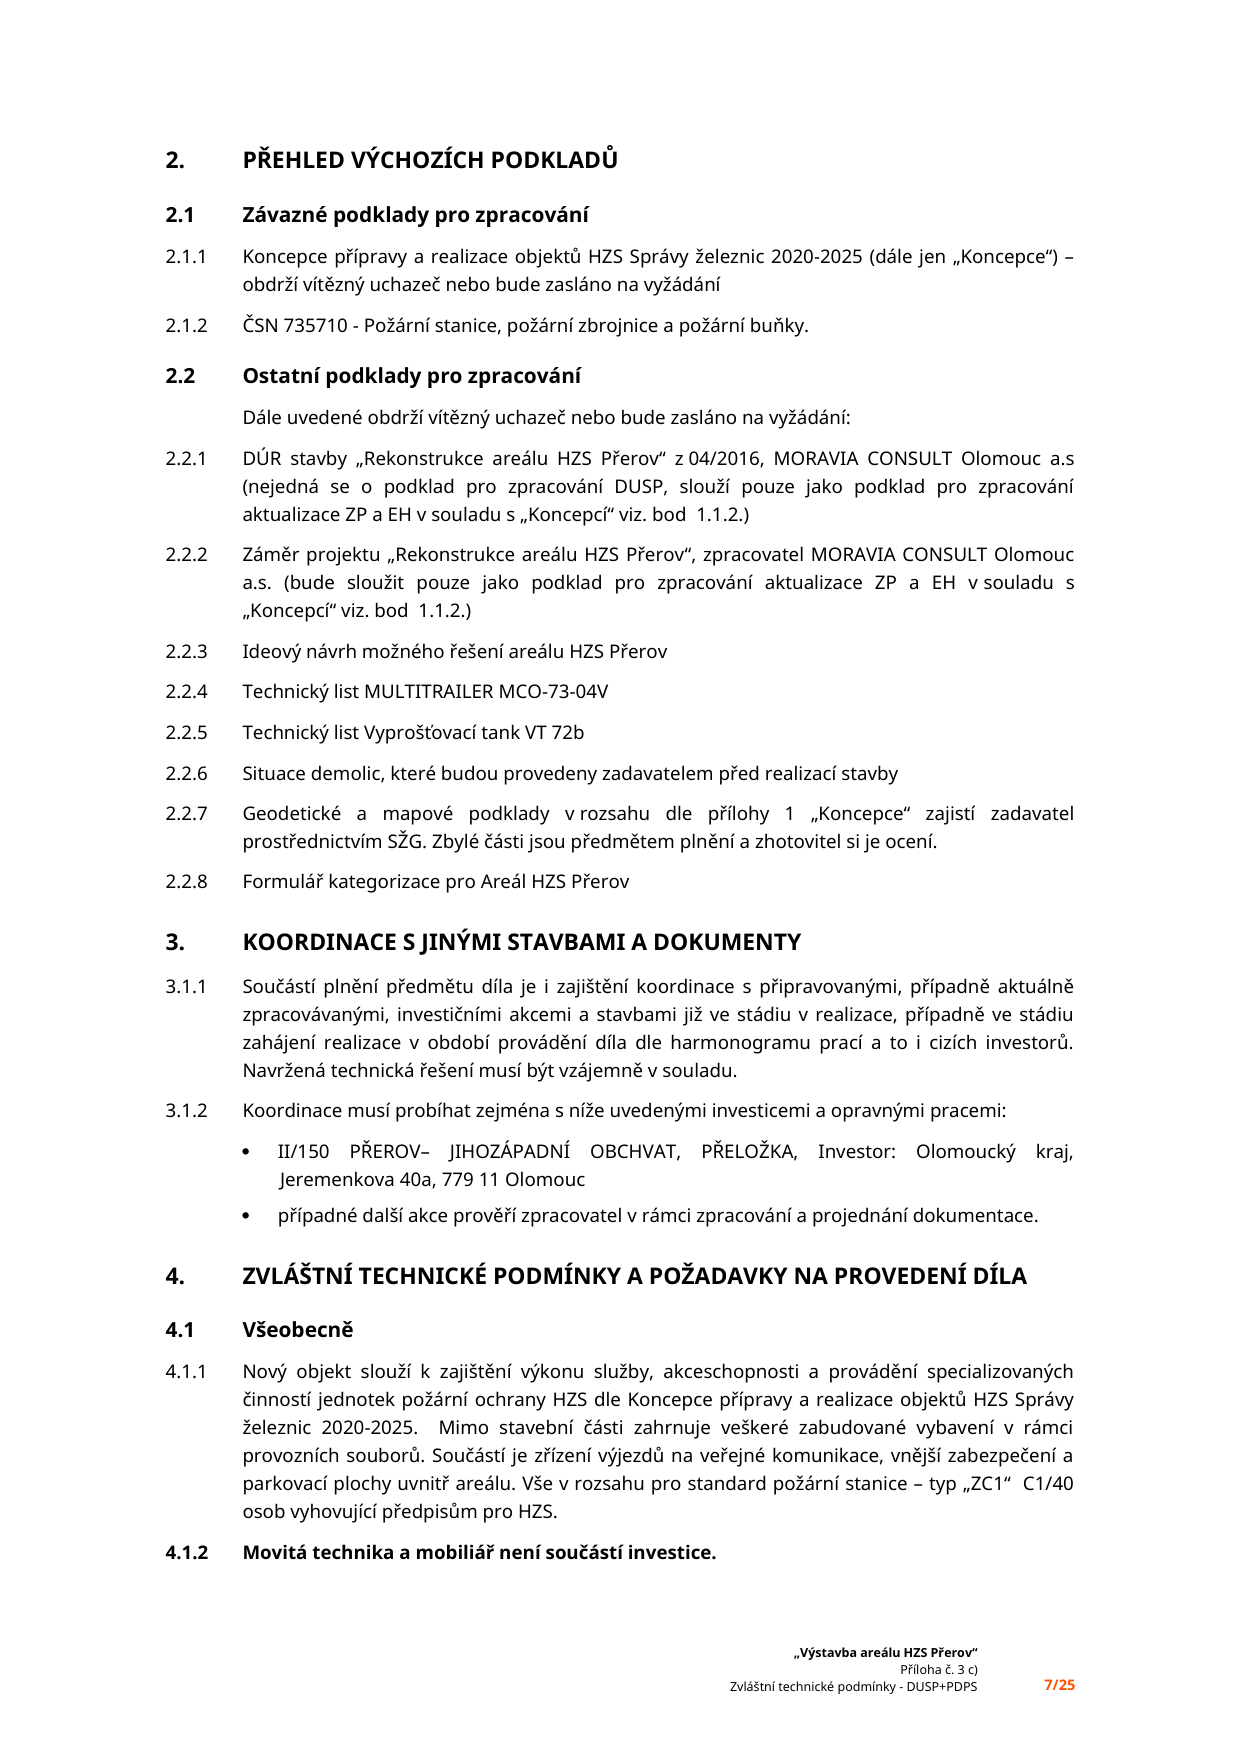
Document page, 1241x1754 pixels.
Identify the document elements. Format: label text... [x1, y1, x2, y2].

text Záměr projektu „Rekonstrukce areálu HZS Přerov“, zpracovatel MORAVIA CONSULT Olomouc a.s. (bude sloužit pouze jako podklad pro zpracování aktualizace ZP a EH v souladu s „Koncepcí“ viz. bod 1.1.2.) [165, 542, 1075, 623]
text Geodetické a mapové podklady v rozsahu dle přílohy 1 „Koncepce“ zajistí zadavatel prostřednictvím SŽG. Zbylé části jsou předmětem plnění a zhotovitel si je ocení. [165, 800, 1075, 854]
list Dále uvedené obdrží vítězný uchazeč nebo bude zasláno na vyžádání: [242, 404, 1075, 430]
text Ostatní podklady pro zpracování [165, 361, 1075, 389]
list případné další akce prověří zpracovatel v rámci zpracování a projednání dokumentace. [242, 1202, 1075, 1228]
text KOORDINACE S JINÝMI STAVBAMI a dokumenty [165, 926, 1075, 957]
text Movitá technika a mobiliář není součástí investice. [165, 1539, 1075, 1565]
text Součástí plnění předmětu díla je i zajištění koordinace s připravovanými, případně aktuálně zpracovávanými, investičními akcemi a stavbami již ve stádiu v realizace, případně ve stádiu zahájení realizace v období provádění díla dle harmonogramu prací a to i cizích investorů. Navržená technická řešení musí být vzájemně v souladu. [165, 973, 1075, 1082]
text Formulář kategorizace pro Areál HZS Přerov [165, 869, 1075, 894]
text Koordinace musí probíhat zejména s níže uvedenými investicemi a opravnými pracemi: [165, 1097, 1075, 1123]
text PŘEHLED VÝCHOZÍCH PODKLADŮ [165, 144, 1075, 176]
text Všeobecně [165, 1315, 1075, 1343]
text Nový objekt slouží k zajištění výkonu služby, akceschopnosti a provádění specializovaných činností jednotek požární ochrany HZS dle Koncepce přípravy a realizace objektů HZS Správy železnic 2020-2025. Mimo stavební části zahrnuje veškeré zabudované vybavení v rámci provozních souborů. Součástí je zřízení výjezdů na veřejné komunikace, vnější zabezpečení a parkovací plochy uvnitř areálu. Vše v rozsahu pro standard požární stanice – typ „ZC1“ C1/40 osob vyhovující předpisům pro HZS. [165, 1358, 1075, 1524]
text Ideový návrh možného řešení areálu HZS Přerov [165, 638, 1075, 664]
list II/150 PŘEROV– JIHOZÁPADNÍ OBCHVAT, PŘELOŽKA, Investor: Olomoucký kraj, Jeremenkova 40a, 779 11 Olomouc [242, 1138, 1075, 1192]
text Situace demolic, které budou provedeny zadavatelem před realizací stavby [165, 760, 1075, 785]
text Závazné podklady pro zpracování [165, 200, 1075, 228]
text ZVLÁŠTNÍ TECHNICKÉ PODMÍNKY A POŽADAVKY NA PROVEDENÍ DÍLA [165, 1259, 1075, 1291]
text Koncepce přípravy a realizace objektů HZS Správy železnic 2020-2025 (dále jen „Koncepce“) – obdrží vítězný uchazeč nebo bude zasláno na vyžádání [165, 243, 1075, 297]
text Technický list Vyprošťovací tank VT 72b [165, 719, 1075, 745]
text ČSN 735710 - Požární stanice, požární zbrojnice a požární buňky. [165, 312, 1075, 337]
text Technický list MULTITRAILER MCO-73-04V [165, 679, 1075, 704]
text DÚR stavby „Rekonstrukce areálu HZS Přerov“ z 04/2016, MORAVIA CONSULT Olomouc a.s (nejedná se o podklad pro zpracování DUSP, slouží pouze jako podklad pro zpracování aktualizace ZP a EH v souladu s „Koncepcí“ viz. bod 1.1.2.) [165, 445, 1075, 527]
